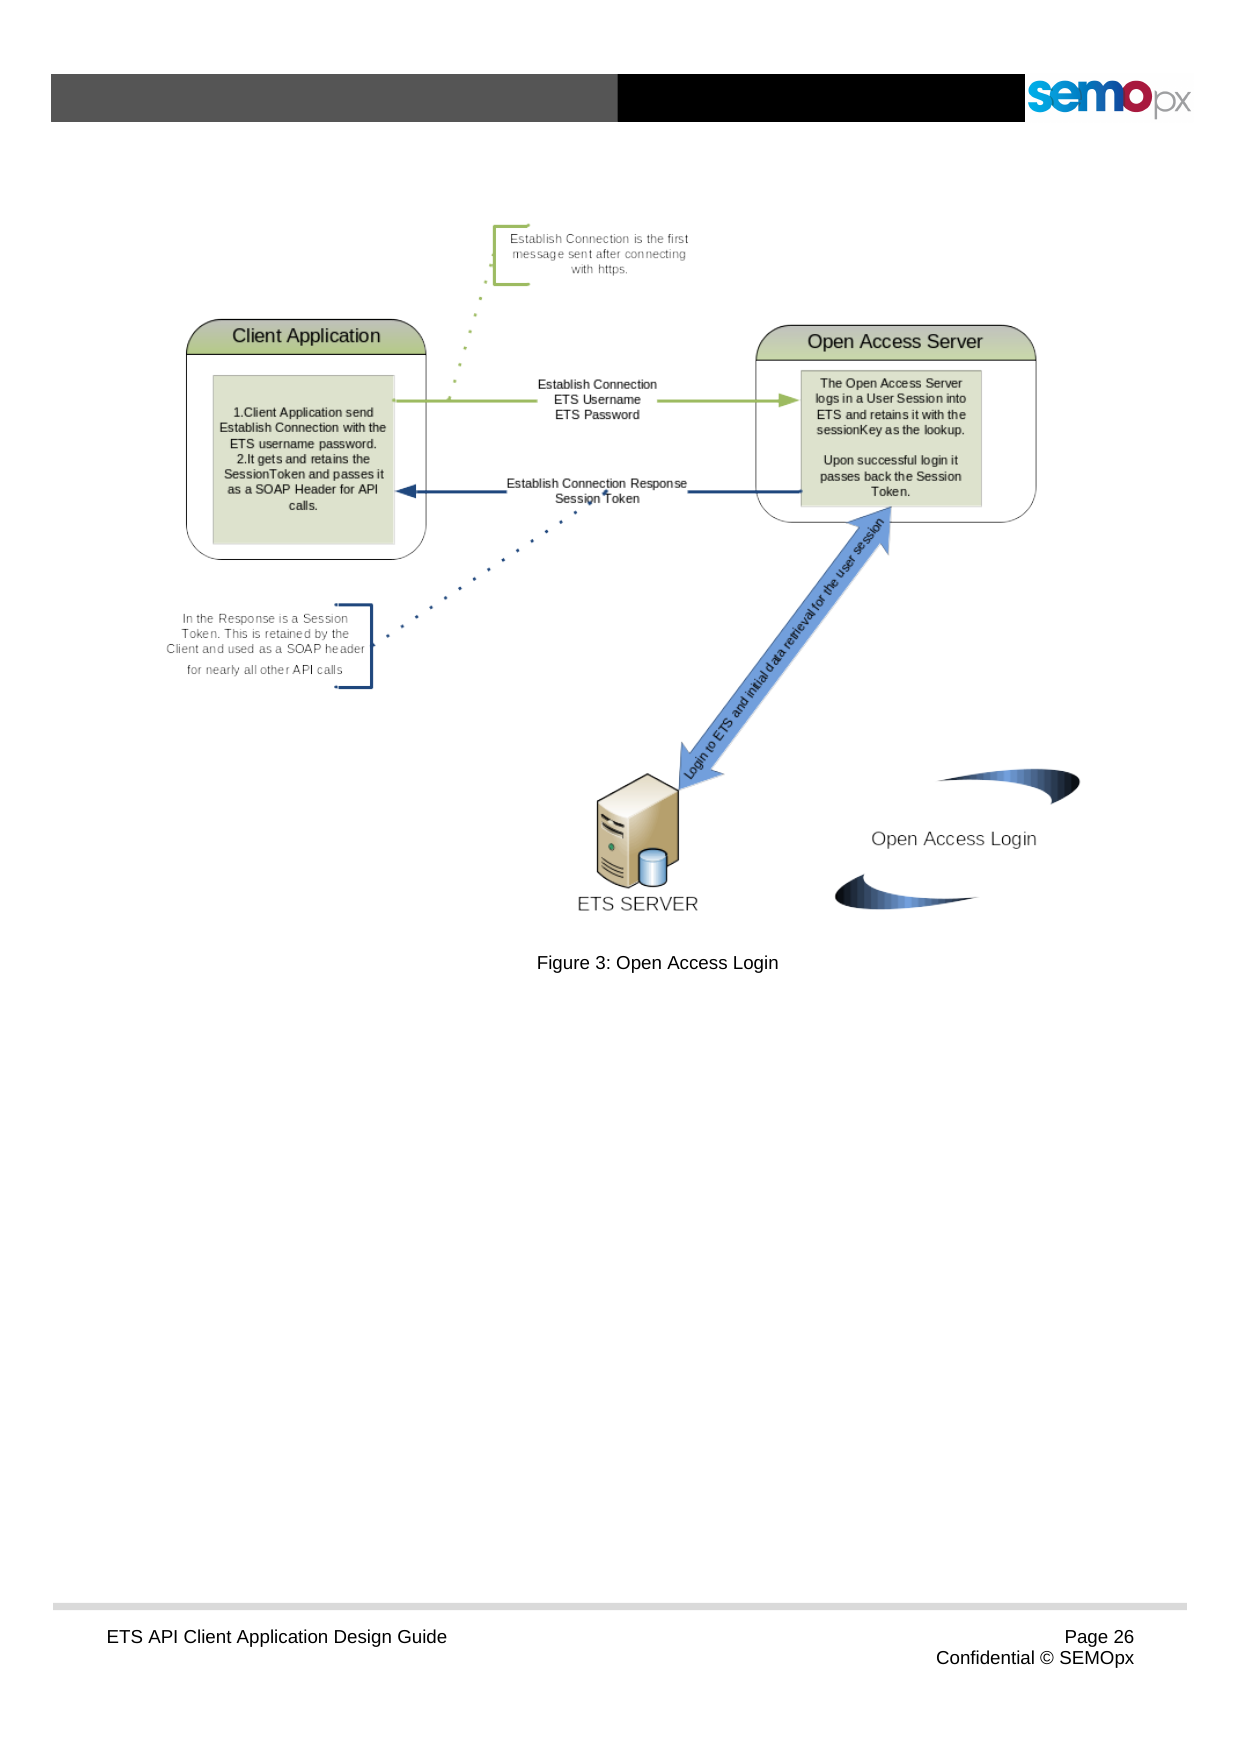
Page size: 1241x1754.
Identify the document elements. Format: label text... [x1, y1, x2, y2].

text Figure 3: Open Access Login [181, 947, 1134, 973]
picture [1025, 73, 1194, 123]
